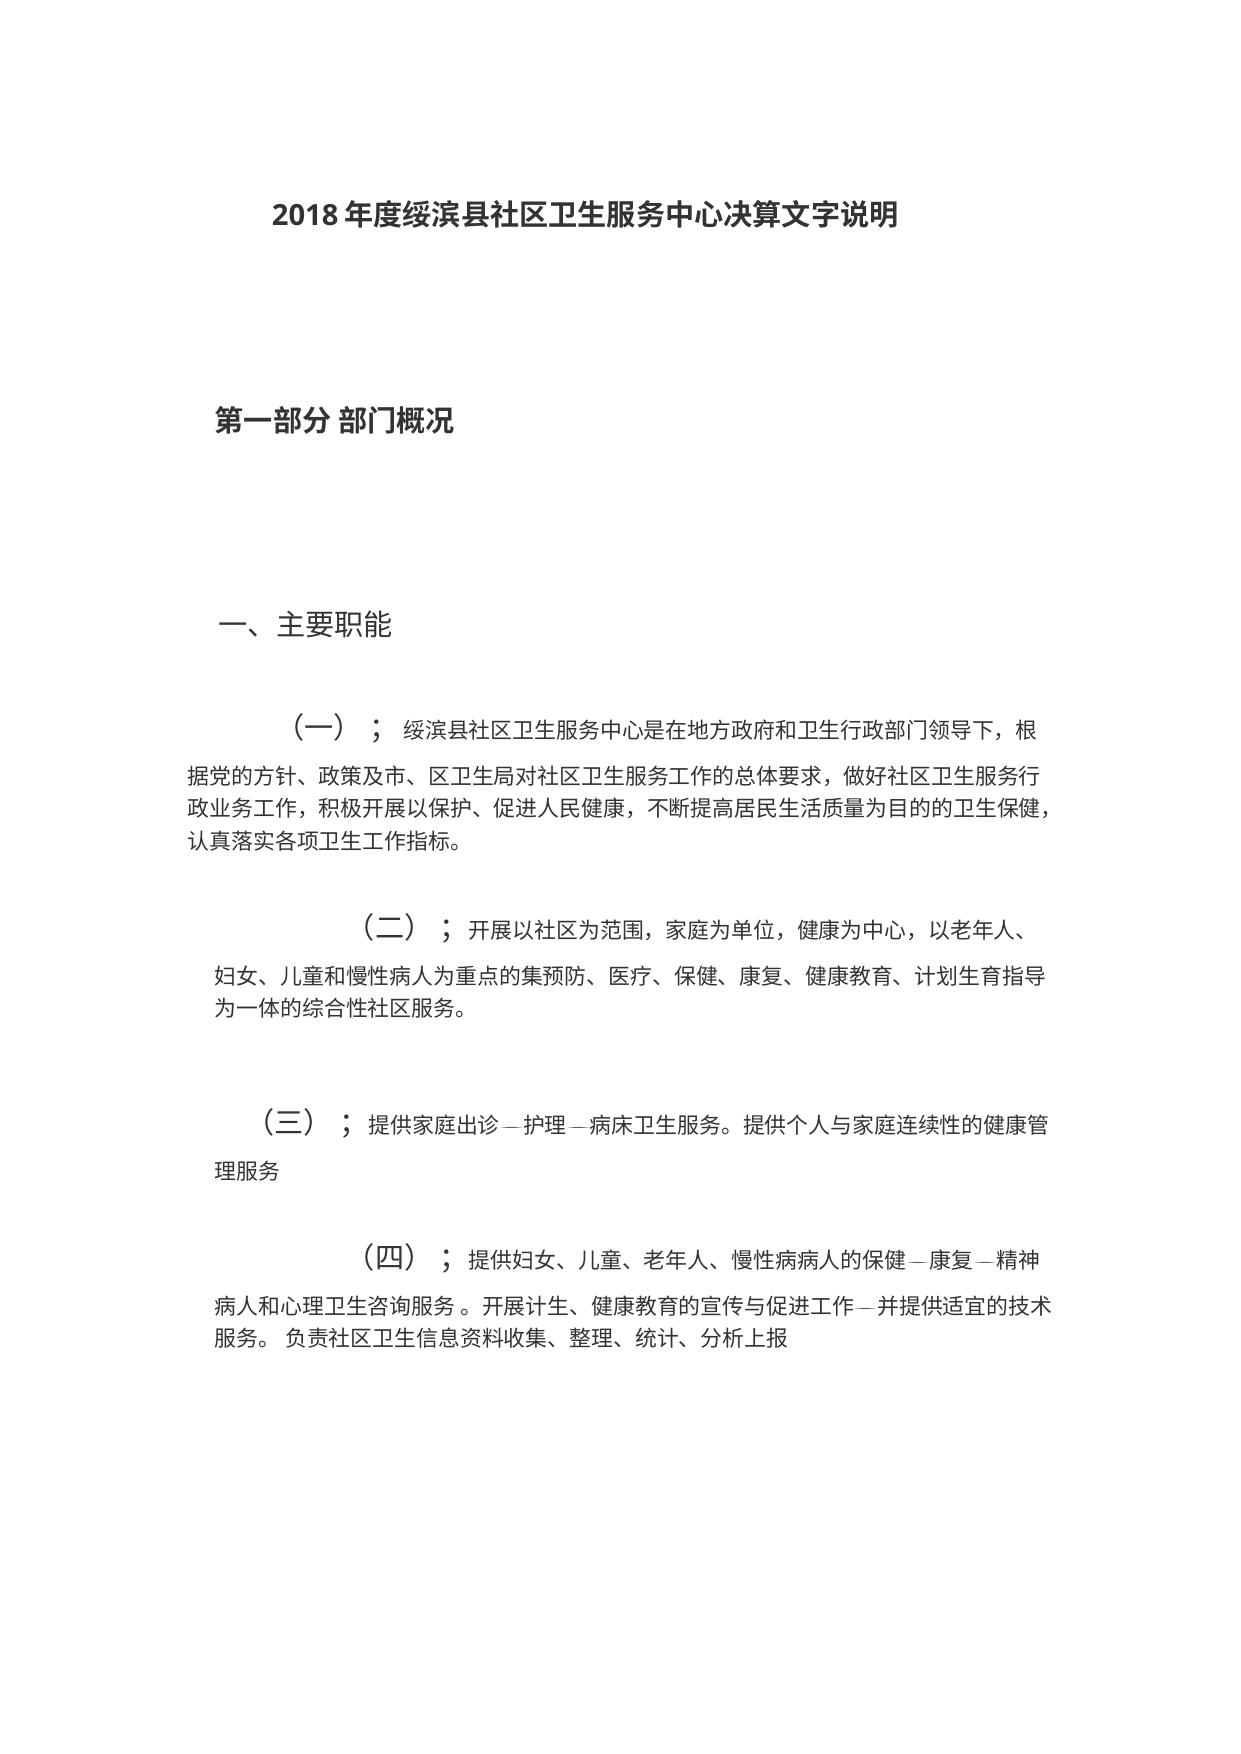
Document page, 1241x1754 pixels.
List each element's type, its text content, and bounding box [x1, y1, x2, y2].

text （一） ； 绥滨县社区卫生服务中心是在地方政府和卫生行政部门领导下，根据党的方针、政策及市、区卫生局对社区卫生服务工作的总体要求，做好社区卫生服务行政业务工作，积极开展以保护、促进人民健康，不断提高居民生活质量为目的的卫生保健，认真落实各项卫生工作指标。 [187, 693, 1053, 856]
text （二） ；开展以社区为范围，家庭为单位，健康为中心，以老年人、妇女、儿童和慢性病人为重点的集预防、医疗、保健、康复、健康教育、计划生育指导为一体的综合性社区服务。 （三） ；提供家庭出诊护理病床卫生服务。提供个人与家庭连续性的健康管理服务 [214, 893, 1053, 1186]
text （四） ；提供妇女、儿童、老年人、慢性病病人的保健康复精神病人和心理卫生咨询服务 。开展计生、健康教育的宣传与促进工作并提供适宜的技术服务。 负责社区卫生信息资料收集、整理、统计、分析上报 [214, 1223, 1053, 1353]
text 一、主要职能 [187, 591, 1053, 656]
text 第一部分 部门概况 [214, 386, 1053, 451]
text 2018年度绥滨县社区卫生服务中心决算文字说明 [214, 181, 1053, 246]
